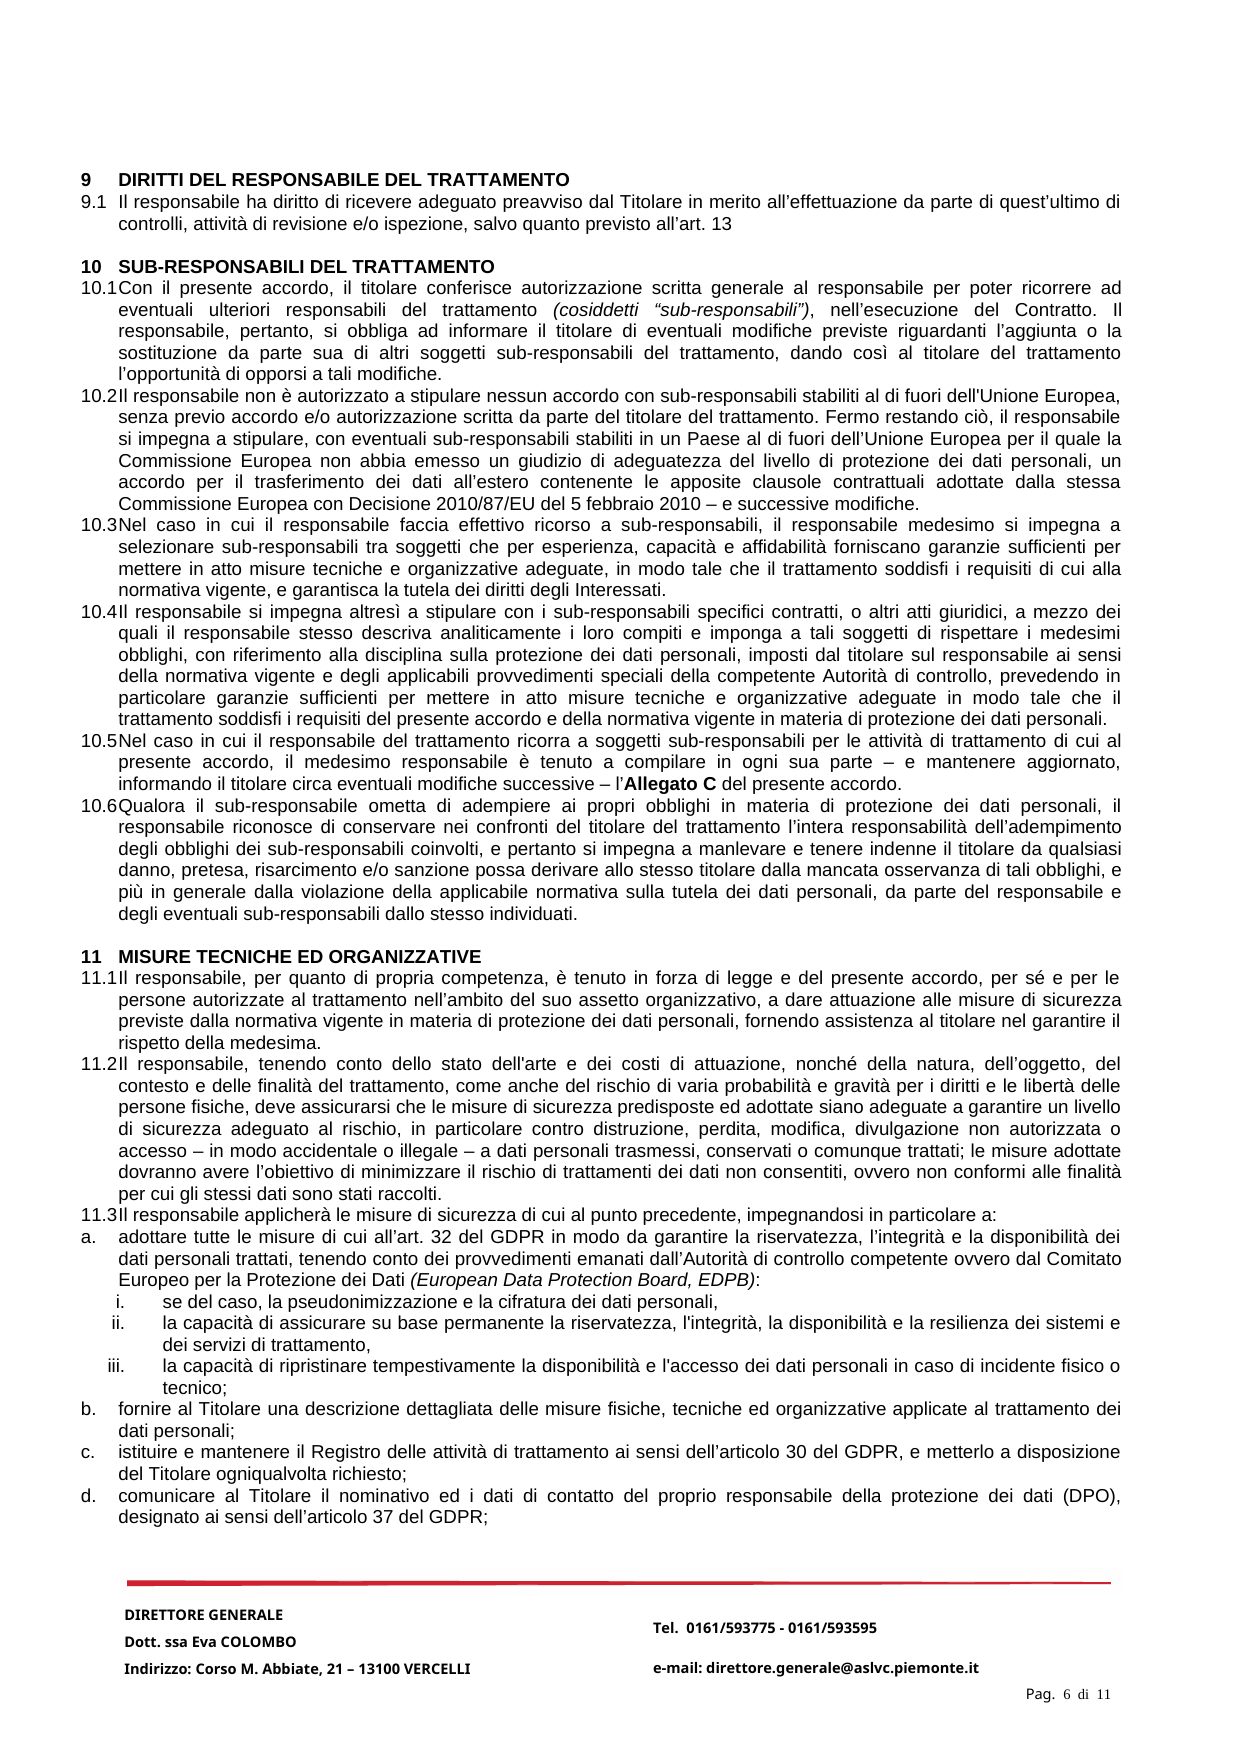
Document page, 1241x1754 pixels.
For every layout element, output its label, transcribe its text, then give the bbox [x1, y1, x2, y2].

list Nel caso in cui il responsabile faccia effettivo ricorso a sub-responsabili, il responsabile medesimo si impegna a selezionare sub-responsabili tra soggetti che per esperienza, capacità e affidabilità forniscano garanzie sufficienti per mettere in atto misure tecniche e organizzative adeguate, in modo tale che il trattamento soddisfi i requisiti di cui alla normativa vigente, e garantisca la tutela dei diritti degli Interessati. [81, 514, 1122, 600]
list Nel caso in cui il responsabile del trattamento ricorra a soggetti sub-responsabili per le attività di trattamento di cui al presente accordo, il medesimo responsabile è tenuto a compilare in ogni sua parte – e mantenere aggiornato, informando il titolare circa eventuali modifiche successive – l’Allegato C del presente accordo. [81, 730, 1122, 794]
list Il responsabile applicherà le misure di sicurezza di cui al punto precedente, impegnandosi in particolare a: [81, 1204, 1122, 1226]
list fornire al Titolare una descrizione dettagliata delle misure fisiche, tecniche ed organizzative applicate al trattamento dei dati personali; [81, 1398, 1122, 1441]
list Il responsabile non è autorizzato a stipulare nessun accordo con sub-responsabili stabiliti al di fuori dell'Unione Europea, senza previo accordo e/o autorizzazione scritta da parte del titolare del trattamento. Fermo restando ciò, il responsabile si impegna a stipulare, con eventuali sub-responsabili stabiliti in un Paese al di fuori dell’Unione Europea per il quale la Commissione Europea non abbia emesso un giudizio di adeguatezza del livello di protezione dei dati personali, un accordo per il trasferimento dei dati all’estero contenente le apposite clausole contrattuali adottate dalla stessa Commissione Europea con Decisione 2010/87/EU del 5 febbraio 2010 – e successive modifiche. [81, 385, 1122, 514]
picture [119, 1567, 1123, 1597]
list Il responsabile, tenendo conto dello stato dell'arte e dei costi di attuazione, nonché della natura, dell’oggetto, del contesto e delle finalità del trattamento, come anche del rischio di varia probabilità e gravità per i diritti e le libertà delle persone fisiche, deve assicurarsi che le misure di sicurezza predisposte ed adottate siano adeguate a garantire un livello di sicurezza adeguato al rischio, in particolare contro distruzione, perdita, modifica, divulgazione non autorizzata o accesso – in modo accidentale o illegale – a dati personali trasmessi, conservati o comunque trattati; le misure adottate dovranno avere l’obiettivo di minimizzare il rischio di trattamenti dei dati non consentiti, ovvero non conformi alle finalità per cui gli stessi dati sono stati raccolti. [81, 1053, 1122, 1204]
list la capacità di ripristinare tempestivamente la disponibilità e l'accesso dei dati personali in caso di incidente fisico o tecnico; [125, 1355, 1122, 1398]
list MISURE TECNICHE ED ORGANIZZATIVE [81, 945, 1122, 967]
list la capacità di assicurare su base permanente la riservatezza, l'integrità, la disponibilità e la resilienza dei sistemi e dei servizi di trattamento, [125, 1312, 1122, 1355]
list istituire e mantenere il Registro delle attività di trattamento ai sensi dell’articolo 30 del GDPR, e metterlo a disposizione del Titolare ogniqualvolta richiesto; [81, 1441, 1122, 1484]
list Il responsabile si impegna altresì a stipulare con i sub-responsabili specifici contratti, o altri atti giuridici, a mezzo dei quali il responsabile stesso descriva analiticamente i loro compiti e imponga a tali soggetti di rispettare i medesimi obblighi, con riferimento alla disciplina sulla protezione dei dati personali, imposti dal titolare sul responsabile ai sensi della normativa vigente e degli applicabili provvedimenti speciali della competente Autorità di controllo, prevedendo in particolare garanzie sufficienti per mettere in atto misure tecniche e organizzative adeguate in modo tale che il trattamento soddisfi i requisiti del presente accordo e della normativa vigente in materia di protezione dei dati personali. [81, 600, 1122, 730]
list Con il presente accordo, il titolare conferisce autorizzazione scritta generale al responsabile per poter ricorrere ad eventuali ulteriori responsabili del trattamento (cosiddetti “sub-responsabili”), nell’esecuzione del Contratto. Il responsabile, pertanto, si obbliga ad informare il titolare di eventuali modifiche previste riguardanti l’aggiunta o la sostituzione da parte sua di altri soggetti sub-responsabili del trattamento, dando così al titolare del trattamento l’opportunità di opporsi a tali modifiche. [81, 277, 1122, 385]
list se del caso, la pseudonimizzazione e la cifratura dei dati personali, [125, 1290, 1122, 1312]
list Qualora il sub-responsabile ometta di adempiere ai propri obblighi in materia di protezione dei dati personali, il responsabile riconosce di conservare nei confronti del titolare del trattamento l’intera responsabilità dell’adempimento degli obblighi dei sub-responsabili coinvolti, e pertanto si impegna a manlevare e tenere indenne il titolare da qualsiasi danno, pretesa, risarcimento e/o sanzione possa derivare allo stesso titolare dalla mancata osservanza di tali obblighi, e più in generale dalla violazione della applicabile normativa sulla tutela dei dati personali, da parte del responsabile e degli eventuali sub-responsabili dallo stesso individuati. [81, 794, 1122, 924]
list DIRITTI DEL RESPONSABILE DEL TRATTAMENTO [81, 169, 1122, 191]
list SUB-RESPONSABILI DEL TRATTAMENTO [81, 255, 1122, 277]
list Il responsabile, per quanto di propria competenza, è tenuto in forza di legge e del presente accordo, per sé e per le persone autorizzate al trattamento nell’ambito del suo assetto organizzativo, a dare attuazione alle misure di sicurezza previste dalla normativa vigente in materia di protezione dei dati personali, fornendo assistenza al titolare nel garantire il rispetto della medesima. [81, 967, 1122, 1053]
list comunicare al Titolare il nominativo ed i dati di contatto del proprio responsabile della protezione dei dati (DPO), designato ai sensi dell’articolo 37 del GDPR; [81, 1484, 1122, 1528]
list adottare tutte le misure di cui all’art. 32 del GDPR in modo da garantire la riservatezza, l’integrità e la disponibilità dei dati personali trattati, tenendo conto dei provvedimenti emanati dall’Autorità di controllo competente ovvero dal Comitato Europeo per la Protezione dei Dati (European Data Protection Board, EDPB): [81, 1226, 1122, 1290]
text 9.1 Il responsabile ha diritto di ricevere adeguato preavviso dal Titolare in merito all’effettuazione da parte di quest’ultimo di controlli, attività di revisione e/o ispezione, salvo quanto previsto all’art. 13 [81, 191, 1122, 234]
